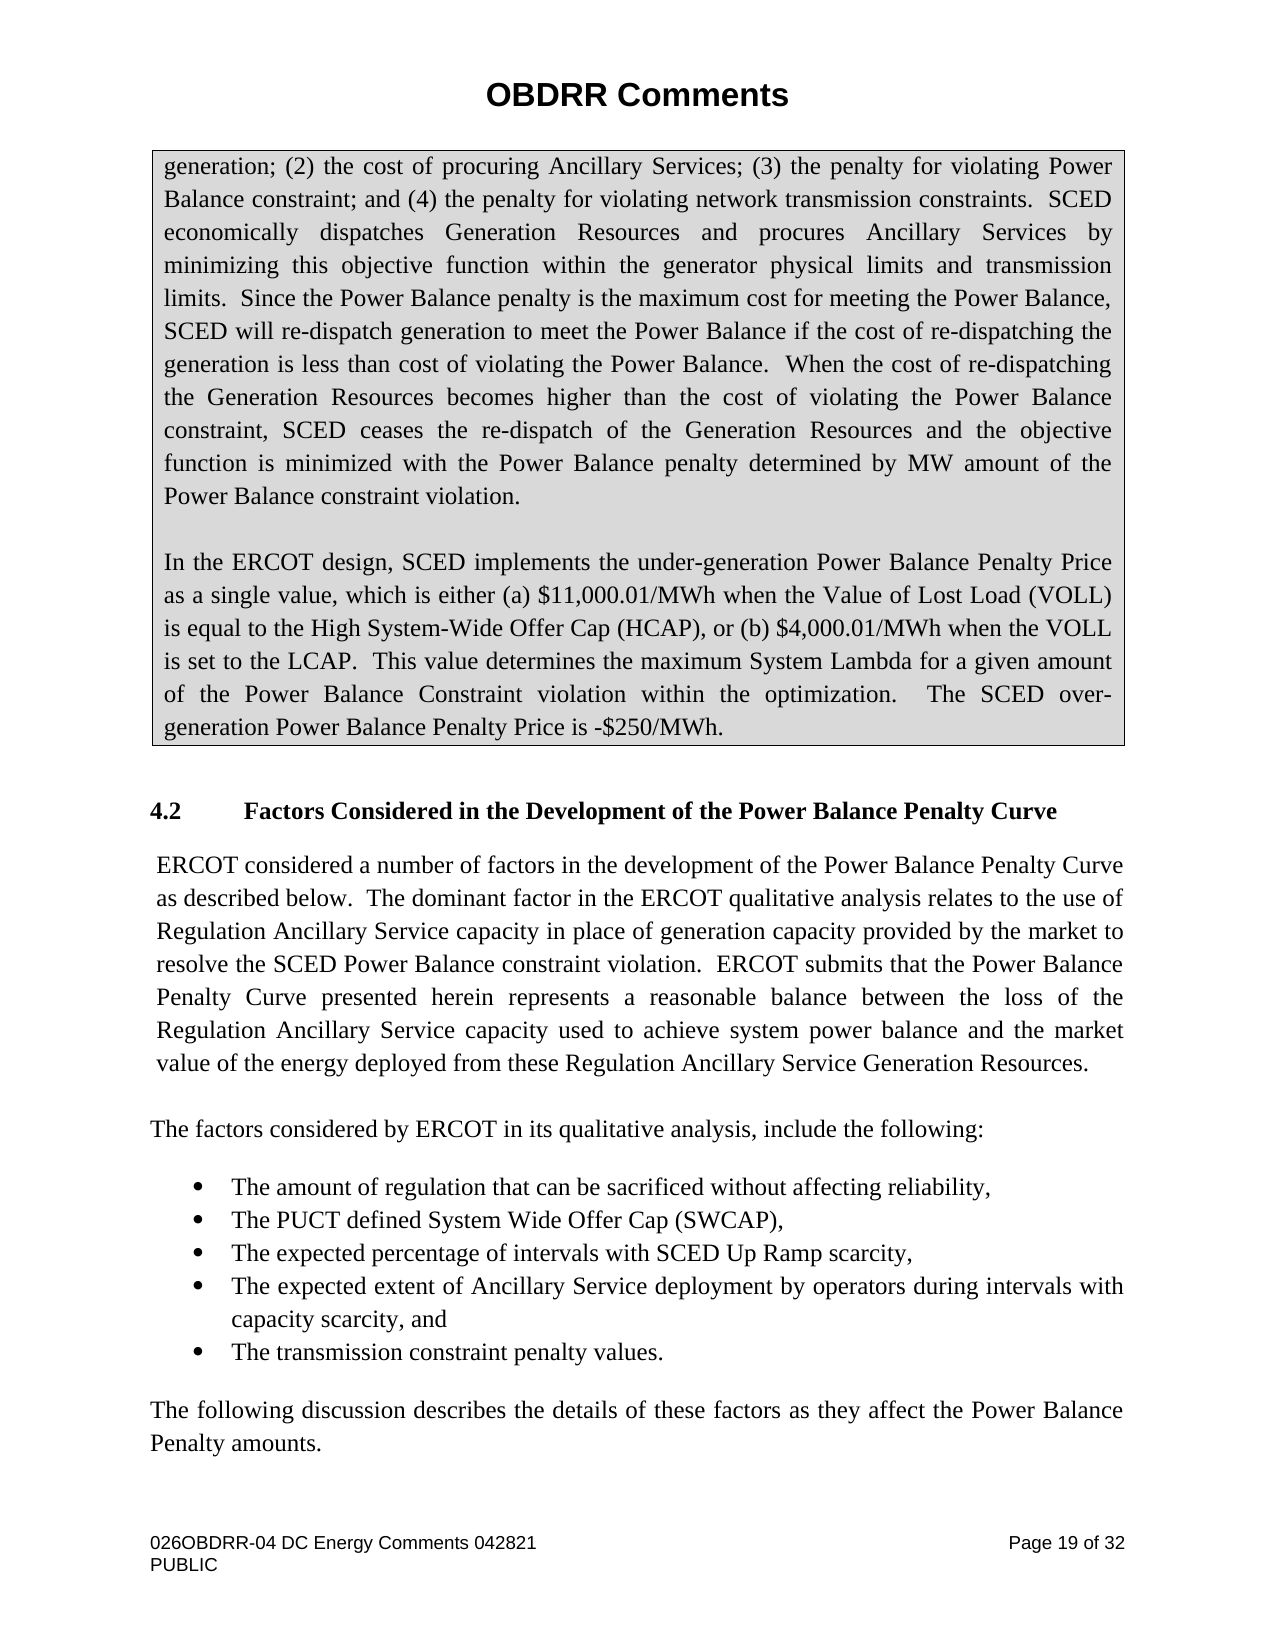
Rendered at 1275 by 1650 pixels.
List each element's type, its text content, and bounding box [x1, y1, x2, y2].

list The amount of regulation that can be sacrificed without affecting reliability, [194, 1172, 1125, 1201]
list The expected percentage of intervals with SCED Up Ramp scarcity, [194, 1238, 1125, 1267]
text The following discussion describes the details of these factors as they affect the Power Balance Penalty amounts. [150, 1396, 1125, 1457]
list The PUCT defined System Wide Offer Cap (SWCAP), [194, 1205, 1125, 1234]
text The factors considered by ERCOT in its qualitative analysis, include the following: [150, 1114, 1125, 1143]
text 4.2 Factors Considered in the Development of the Power Balance Penalty Curve [150, 796, 1125, 825]
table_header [153, 151, 1124, 745]
text ERCOT considered a number of factors in the development of the Power Balance Penalty Curve as described below. The dominant factor in the ERCOT qualitative analysis relates to the use of Regulation Ancillary Service capacity in place of generation capacity provided by the market to resolve the SCED Power Balance constraint violation. ERCOT submits that the Power Balance Penalty Curve presented herein represents a reasonable balance between the loss of the Regulation Ancillary Service capacity used to achieve system power balance and the market value of the energy deployed from these Regulation Ancillary Service Generation Resources. [156, 850, 1125, 1077]
list The transmission constraint penalty values. [194, 1337, 1125, 1366]
list The expected extent of Ancillary Service deployment by operators during intervals with capacity scarcity, and [194, 1271, 1125, 1333]
